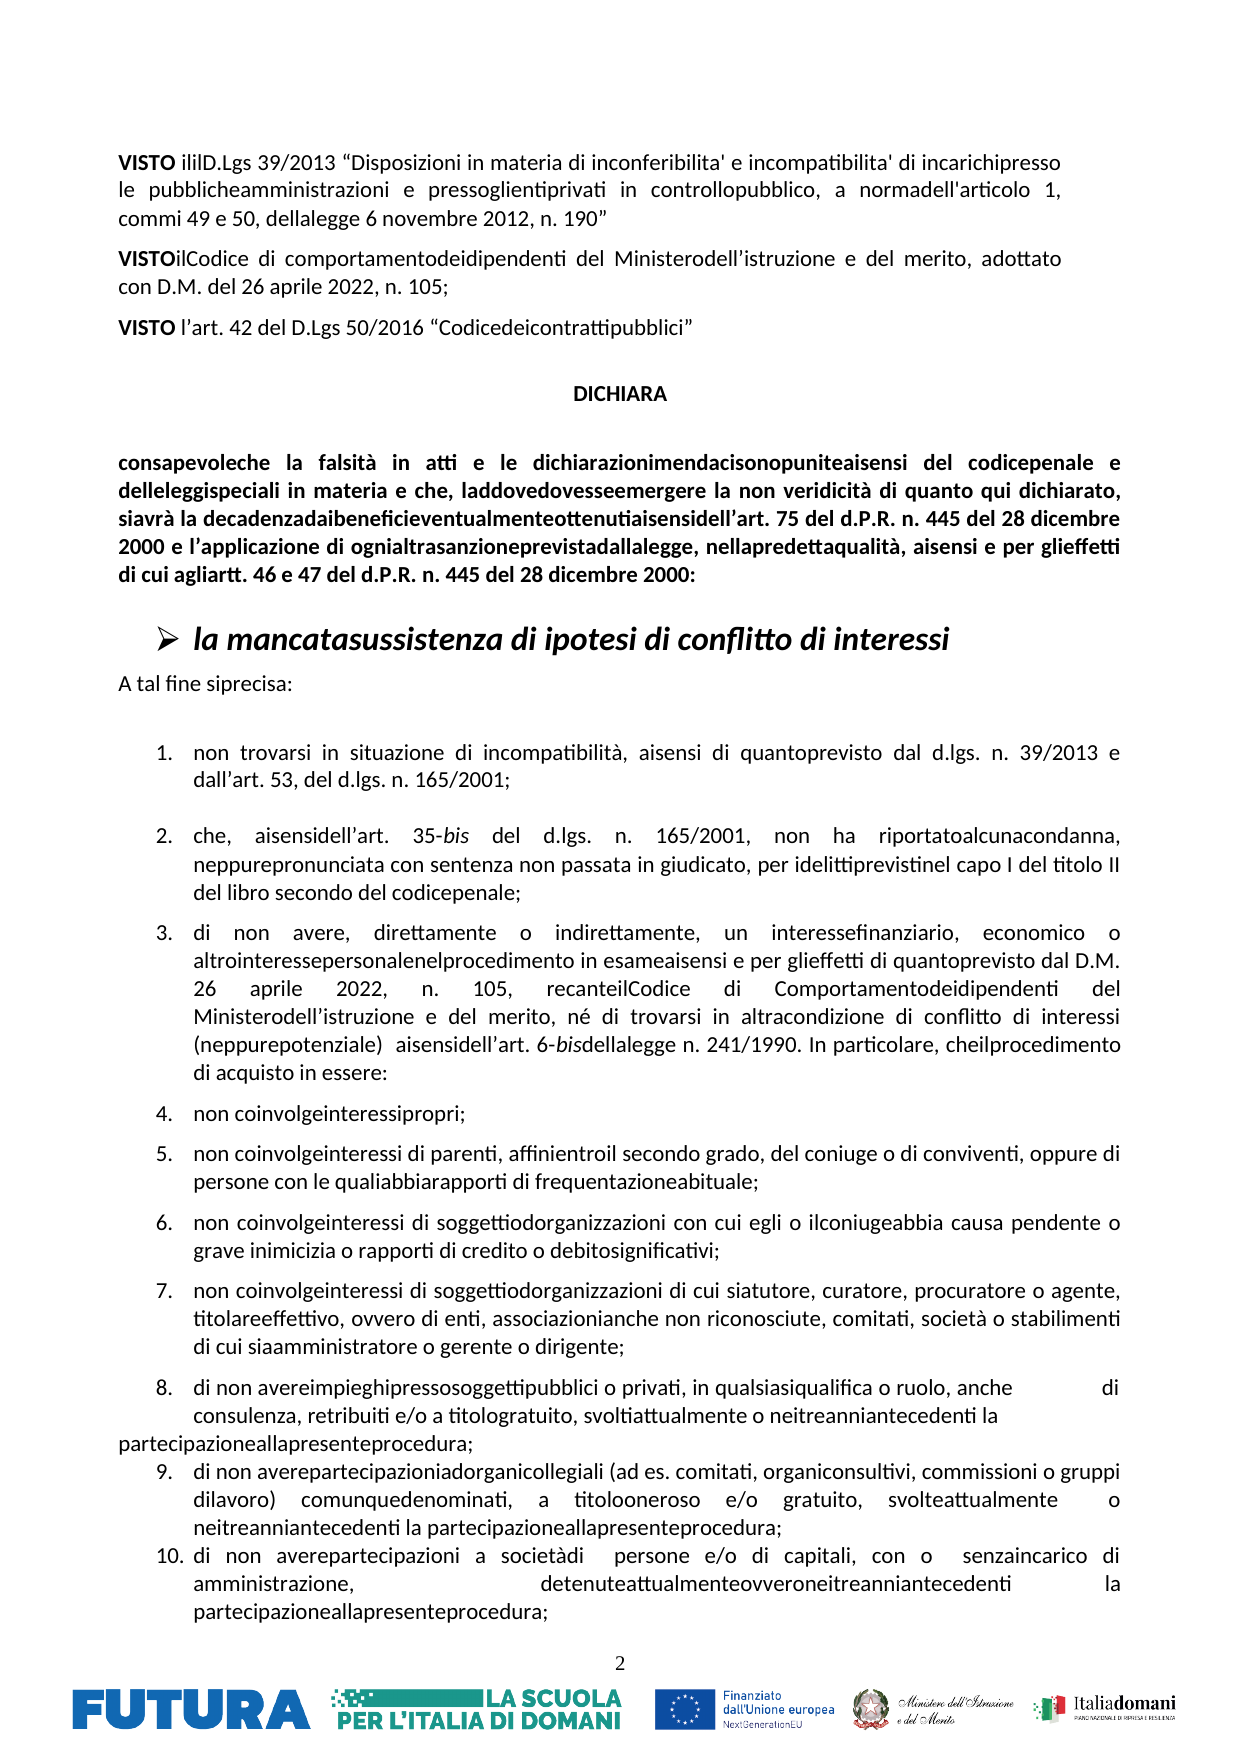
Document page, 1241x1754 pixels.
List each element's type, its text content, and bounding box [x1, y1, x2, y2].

list non coinvolgeinteressi di soggettiodorganizzazioni di cui siatutore, curatore, procuratore o agente, titolareeffettivo, ovvero di enti, associazionianche non riconosciute, comitati, società o stabilimenti di cui siaamministratore o gerente o dirigente; [156, 1276, 1122, 1361]
list che, aisensidell’art. 35-bis del d.lgs. n. 165/2001, non ha riportatoalcunacondanna, neppurepronunciata con sentenza non passata in giudicato, per idelittiprevistinel capo I del titolo II del libro secondo del codicepenale; [156, 822, 1122, 906]
picture [71, 1686, 1178, 1733]
text VISTOilCodice di comportamentodeidipendenti del Ministerodell’istruzione e del merito, adottato con D.M. del 26 aprile 2022, n. 105; [118, 244, 1063, 300]
list di non averepartecipazioni a societàdi persone e/o di capitali, con o senzaincarico di amministrazione, detenuteattualmenteovveroneitreanniantecedenti la partecipazioneallapresenteprocedura; [156, 1541, 1122, 1625]
list di non avere, direttamente o indirettamente, un interessefinanziario, economico o altrointeressepersonalenelprocedimento in esameaisensi e per glieffetti di quantoprevisto dal D.M. 26 aprile 2022, n. 105, recanteilCodice di Comportamentodeidipendenti del Ministerodell’istruzione e del merito, né di trovarsi in altracondizione di conflitto di interessi (neppurepotenziale) aisensidell’art. 6-bisdellalegge n. 241/1990. In particolare, cheilprocedimento di acquisto in essere: [156, 918, 1122, 1086]
text partecipazioneallapresenteprocedura; [118, 1429, 1122, 1457]
list di non averepartecipazioniadorganicollegiali (ad es. comitati, organiconsultivi, commissioni o gruppi dilavoro) comunquedenominati, a titolooneroso e/o gratuito, svolteattualmente o neitreanniantecedenti la partecipazioneallapresenteprocedura; [156, 1457, 1122, 1541]
list non coinvolgeinteressipropri; [156, 1099, 1122, 1127]
list di non avereimpieghipressosoggettipubblici o privati, in qualsiasiqualifica o ruolo, anche di consulenza, retribuiti e/o a titologratuito, svoltiattualmente o neitreanniantecedenti la [156, 1373, 1122, 1429]
text VISTO l’art. 42 del D.Lgs 50/2016 “Codicedeicontrattipubblici” [118, 313, 1063, 341]
text VISTO ililD.Lgs 39/2013 “Disposizioni in materia di inconferibilita' e incompatibilita' di incarichipresso le pubblicheamministrazioni e pressoglientiprivati in controllopubblico, a normadell'articolo 1, commi 49 e 50, dellalegge 6 novembre 2012, n. 190” [118, 148, 1063, 232]
list non coinvolgeinteressi di soggettiodorganizzazioni con cui egli o ilconiugeabbia causa pendente o grave inimicizia o rapporti di credito o debitosignificativi; [156, 1208, 1122, 1264]
list non trovarsi in situazione di incompatibilità, aisensi di quantoprevisto dal d.lgs. n. 39/2013 e dall’art. 53, del d.lgs. n. 165/2001; [156, 738, 1122, 794]
text consapevoleche la falsità in atti e le dichiarazionimendacisonopuniteaisensi del codicepenale e delleleggispeciali in materia e che, laddovedovesseemergere la non veridicità di quanto qui dichiarato, siavrà la decadenzadaibeneficieventualmenteottenutiaisensidell’art. 75 del d.P.R. n. 445 del 28 dicembre 2000 e l’applicazione di ognialtrasanzioneprevistadallalegge, nellapredettaqualità, aisensi e per glieffetti di cui agliartt. 46 e 47 del d.P.R. n. 445 del 28 dicembre 2000: [118, 448, 1122, 588]
list la mancatasussistenza di ipotesi di conflitto di interessi [156, 601, 1122, 669]
text A tal fine siprecisa: [118, 669, 1122, 697]
text DICHIARA [118, 379, 1122, 408]
list non coinvolgeinteressi di parenti, affinientroil secondo grado, del coniuge o di conviventi, oppure di persone con le qualiabbiarapporti di frequentazioneabituale; [156, 1139, 1122, 1195]
